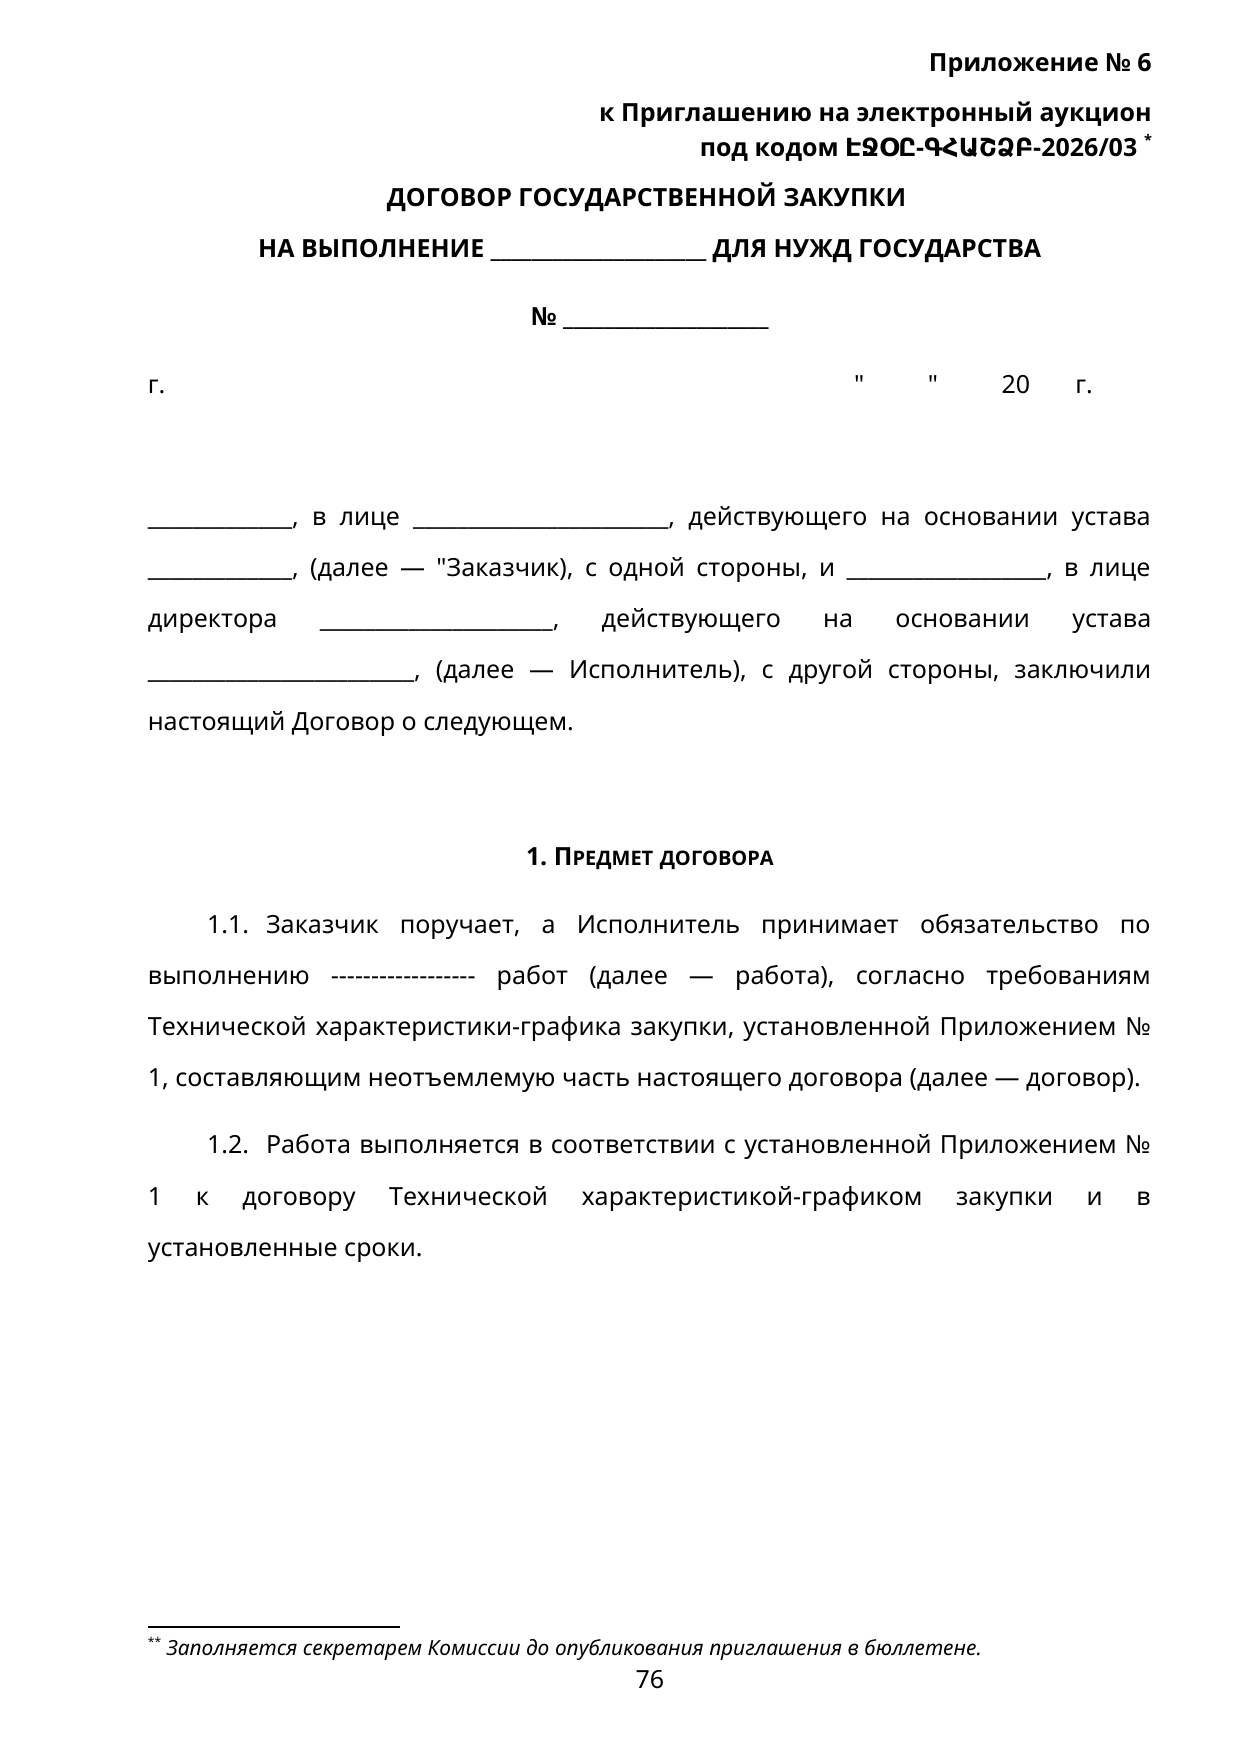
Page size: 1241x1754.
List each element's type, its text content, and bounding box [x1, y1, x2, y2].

table_header " " 20 г. [620, 366, 1104, 431]
table_header г. [136, 366, 620, 431]
text ДОГОВОР ГОСУДАРСТВЕННОЙ ЗАКУПКИ НА ВЫПОЛНЕНИЕ _____________________ ДЛЯ НУЖД ГОСУДАРСТВА [148, 180, 1152, 265]
text 1.1. Заказчик поручает, а Исполнитель принимает обязательство по выполнению ------------------ работ (далее — работа), согласно требованиям Технической характеристики-графика закупки, установленной Приложением № 1, составляющим неотъемлемую часть настоящего договора (далее — договор). [148, 906, 1152, 1093]
text 1.2. Работа выполняется в соответствии с установленной Приложением № 1 к договору Технической характеристикой-графиком закупки и в установленные сроки. [148, 1127, 1152, 1263]
text к Приглашению на электронный аукцион под кодом ԷՋՕԸ-ԳՀԱՇՁԲ-2026/03 * [148, 95, 1152, 163]
text Приложение № 6 [148, 44, 1152, 78]
text № ____________________ [148, 299, 1152, 333]
text 1. Предмет договора [148, 839, 1152, 873]
text _____________, в лице _______________________, действующего на основании устава _____________, (далее — "Заказчик), с одной стороны, и __________________, в лице директора _____________________, действующего на основании устава ________________________, (далее — Исполнитель), с другой стороны, заключили настоящий Договор о следующем. [148, 499, 1152, 737]
